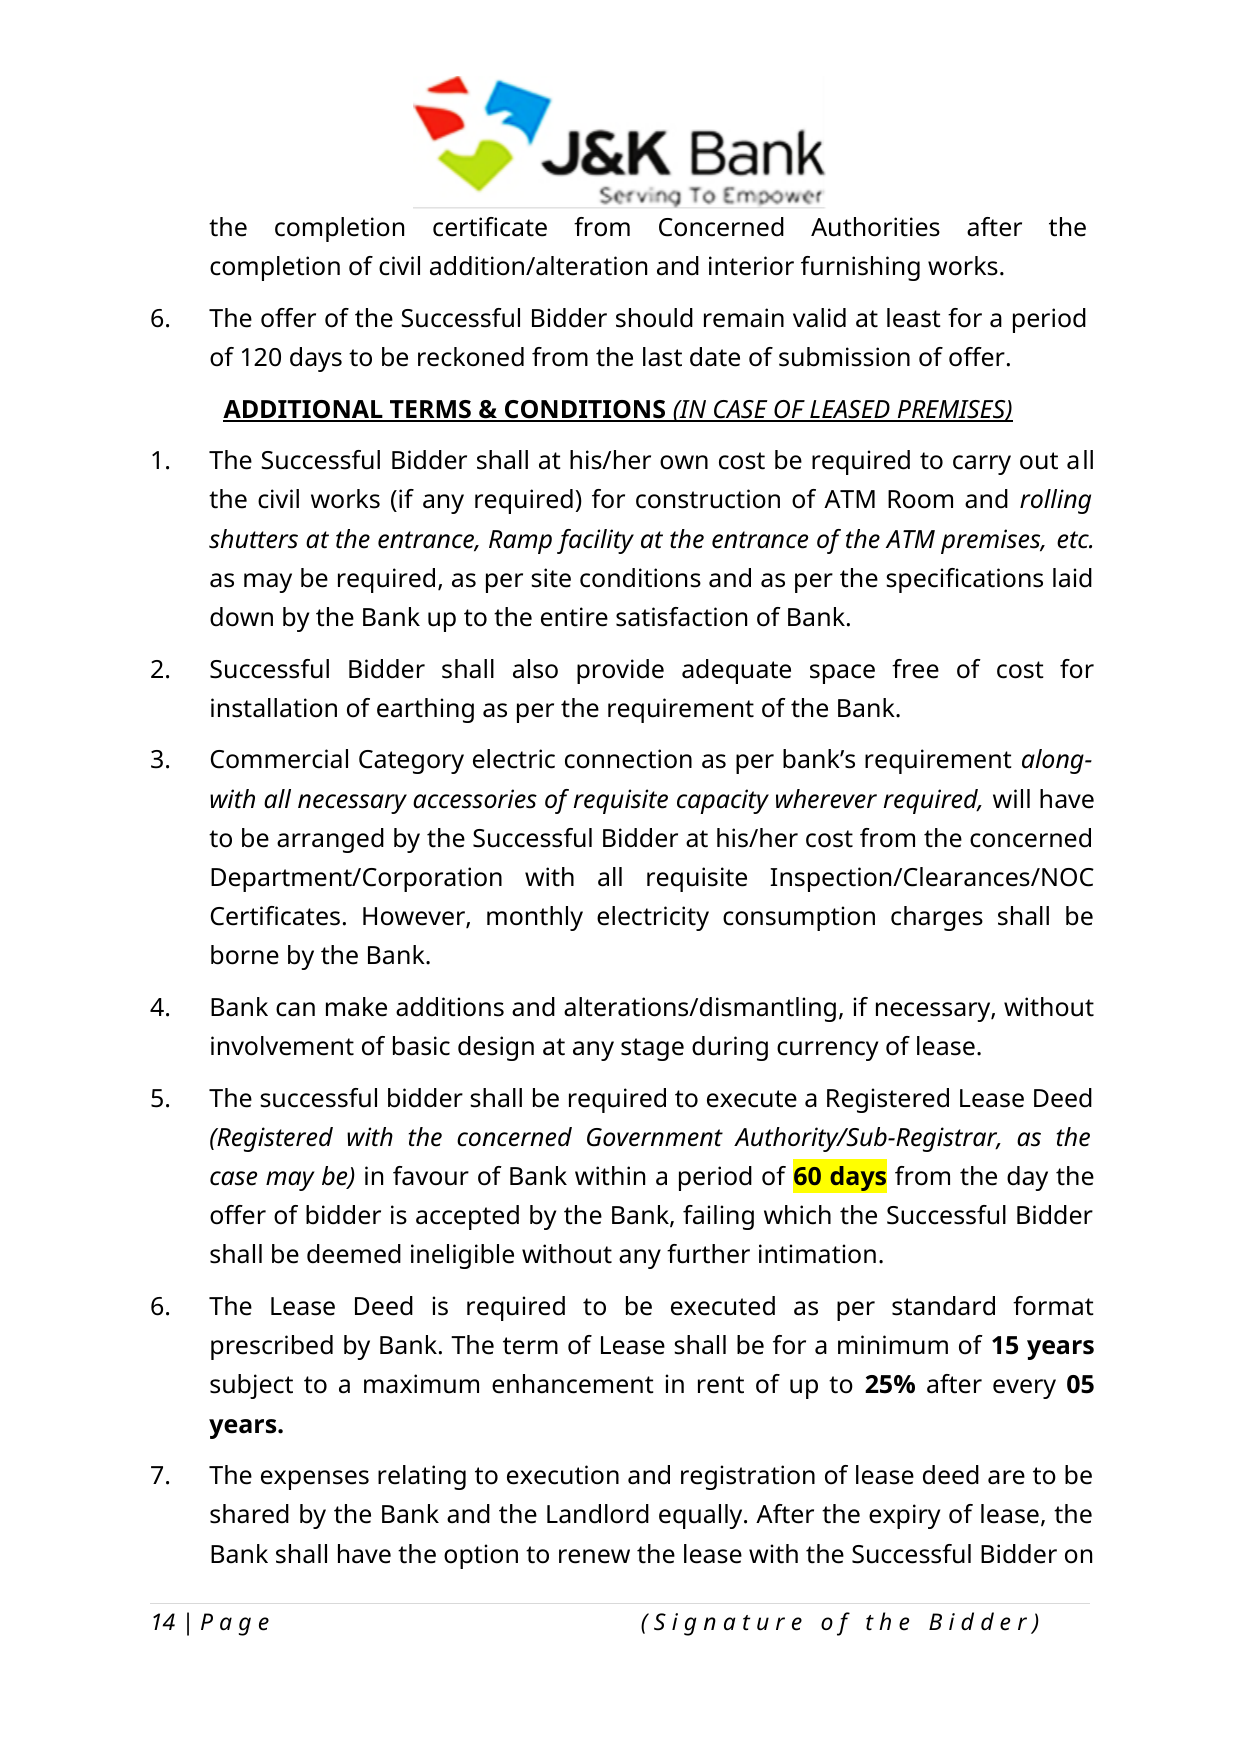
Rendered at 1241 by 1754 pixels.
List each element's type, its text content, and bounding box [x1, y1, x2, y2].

picture [413, 76, 828, 210]
list Commercial Category electric connection as per bank’s requirement along-with all necessary accessories of requisite capacity wherever required, will have to be arranged by the Successful Bidder at his/her cost from the concerned Department/Corporation with all requisite Inspection/Clearances/NOC Certificates. However, monthly electricity consumption charges shall be borne by the Bank. [150, 742, 1095, 972]
list The Successful Bidder shall at his/her own cost be required to carry out all the civil works (if any required) for construction of ATM Room and rolling shutters at the entrance, Ramp facility at the entrance of the ATM premises, etc. as may be required, as per site conditions and as per the specifications laid down by the Bank up to the entire satisfaction of Bank. [150, 443, 1095, 634]
list Successful Bidder shall also provide adequate space free of cost for installation of earthing as per the requirement of the Bank. [150, 651, 1095, 724]
list Bank can make additions and alterations/dismantling, if necessary, without involvement of basic design at any stage during currency of lease. [150, 989, 1095, 1063]
text ADDITIONAL TERMS & CONDITIONS (IN CASE OF LEASED PREMISES) [150, 391, 1088, 425]
list The offer of the Successful Bidder should remain valid at least for a period of 120 days to be reckoned from the last date of submission of offer. [150, 300, 1088, 374]
list The Lease Deed is required to be executed as per standard format prescribed by Bank. The term of Lease shall be for a minimum of 15 years subject to a maximum enhancement in rent of up to 25% after every 05 years. [150, 1289, 1095, 1440]
list The successful bidder shall be required to execute a Registered Lease Deed (Registered with the concerned Government Authority/Sub-Registrar, as the case may be) in favour of Bank within a period of 60 days from the day the offer of bidder is accepted by the Bank, failing which the Successful Bidder shall be deemed ineligible without any further intimation. [150, 1080, 1095, 1271]
